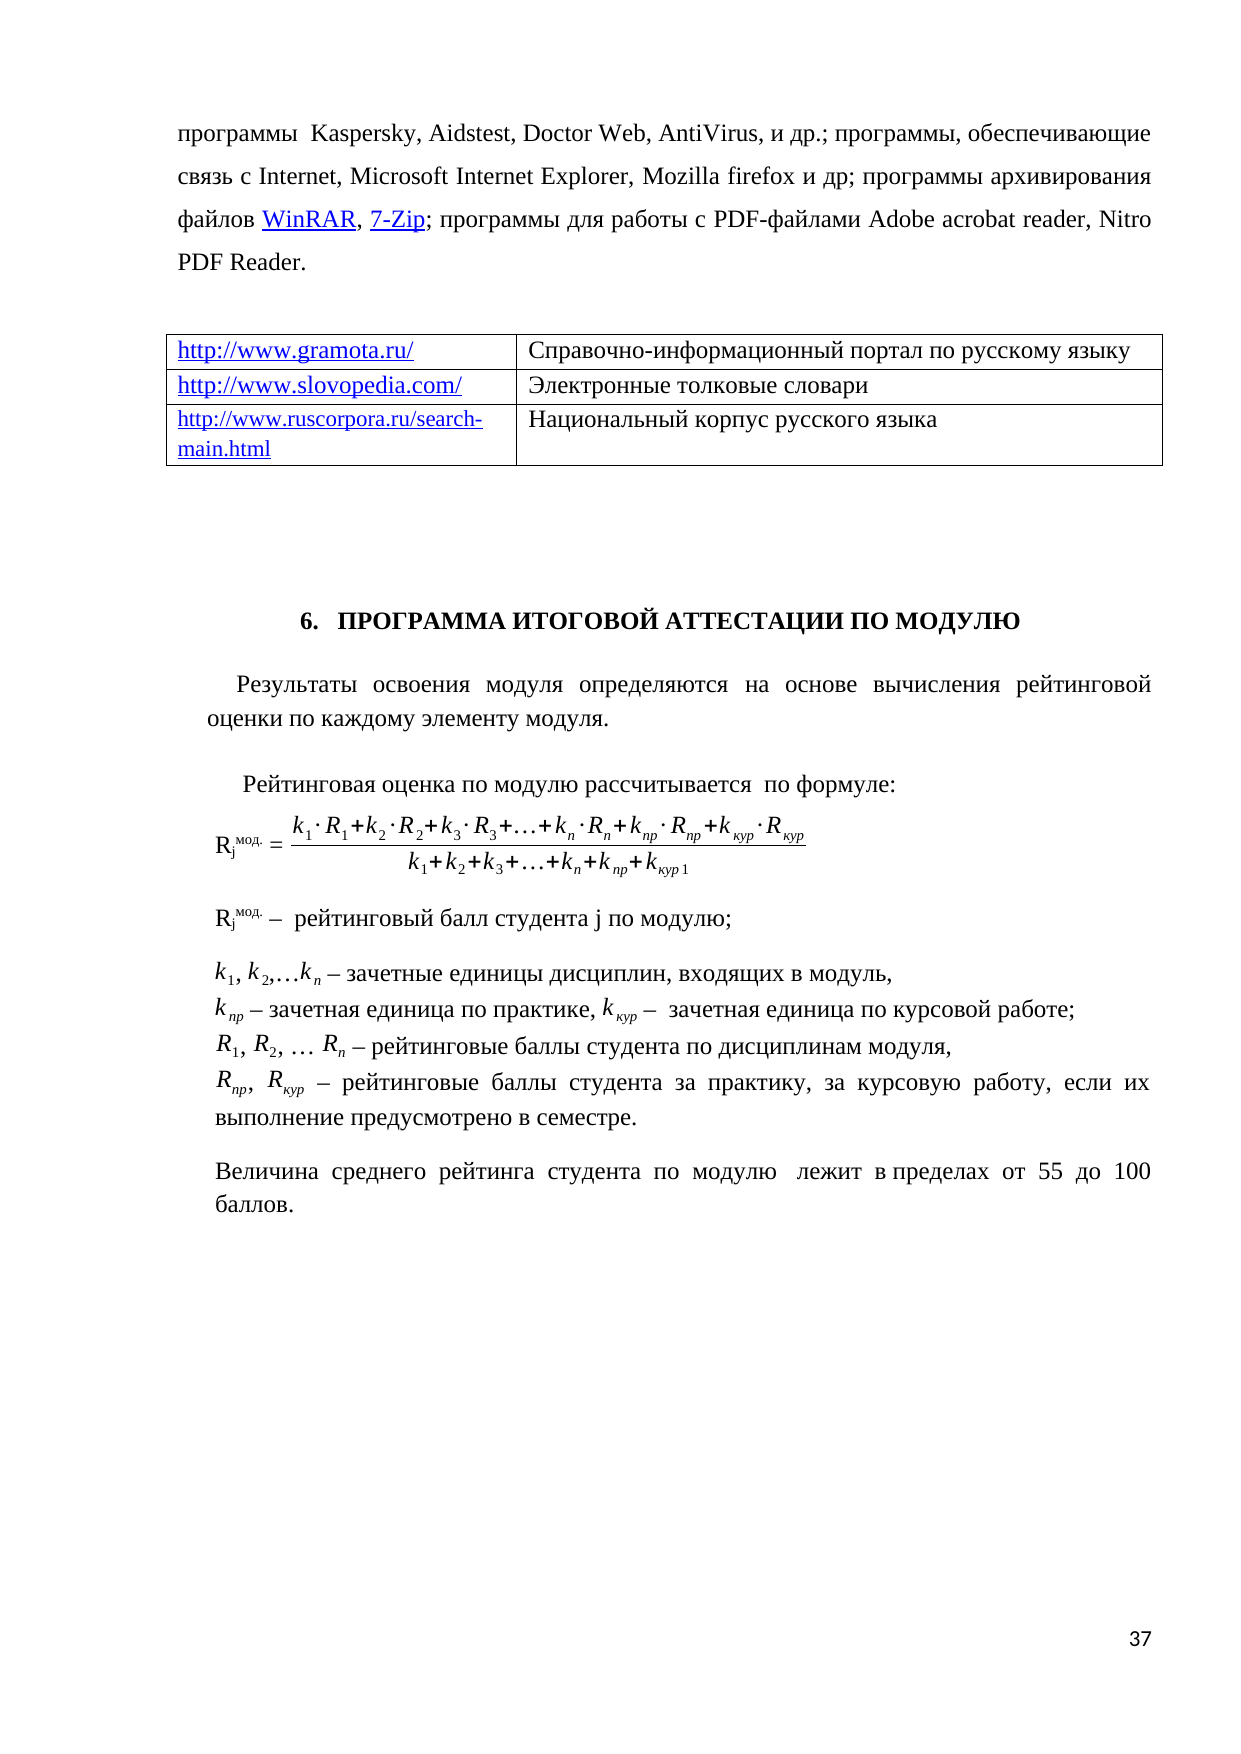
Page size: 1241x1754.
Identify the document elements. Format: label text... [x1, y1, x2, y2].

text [177, 118, 1152, 276]
text , ,… – зачетные единицы дисциплин, входящих в модуль, [215, 957, 1152, 989]
table_cell Национальный корпус русского языка [517, 405, 1162, 465]
text , , … – рейтинговые баллы студента по дисциплинам модуля, [215, 1029, 1152, 1062]
text Результаты освоения модуля определяются на основе вычисления рейтинговой оценки по каждому элементу модуля. [207, 669, 1152, 731]
table_cell http://www.ruscorpora.ru/search-main.html [167, 405, 516, 465]
list ПРОГРАММА ИТОГОВОЙ АТТЕСТАЦИИ ПО МОДУЛЮ [169, 606, 1152, 635]
text Рейтинговая оценка по модулю рассчитывается по формуле: [177, 769, 1152, 797]
table_header Справочно-информационный портал по русскому языку [517, 335, 1162, 369]
text Величина среднего рейтинга студента по модулю лежит в пределах от 55 до 100 баллов. [215, 1156, 1152, 1218]
text , – рейтинговые баллы студента за практику, за курсовую работу, если их выполнение предусмотрено в семестре. [215, 1066, 1152, 1131]
text Rjмод. = [215, 812, 1152, 878]
text – зачетная единица по практике, – зачетная единица по курсовой работе; [215, 993, 1152, 1025]
table_cell Электронные толковые словари [517, 370, 1162, 403]
table_header http://www.gramota.ru/ [167, 335, 516, 369]
text Rjмод. – рейтинговый балл студента j по модулю; [215, 903, 1152, 932]
table_cell http://www.slovopedia.com/ [167, 370, 516, 403]
